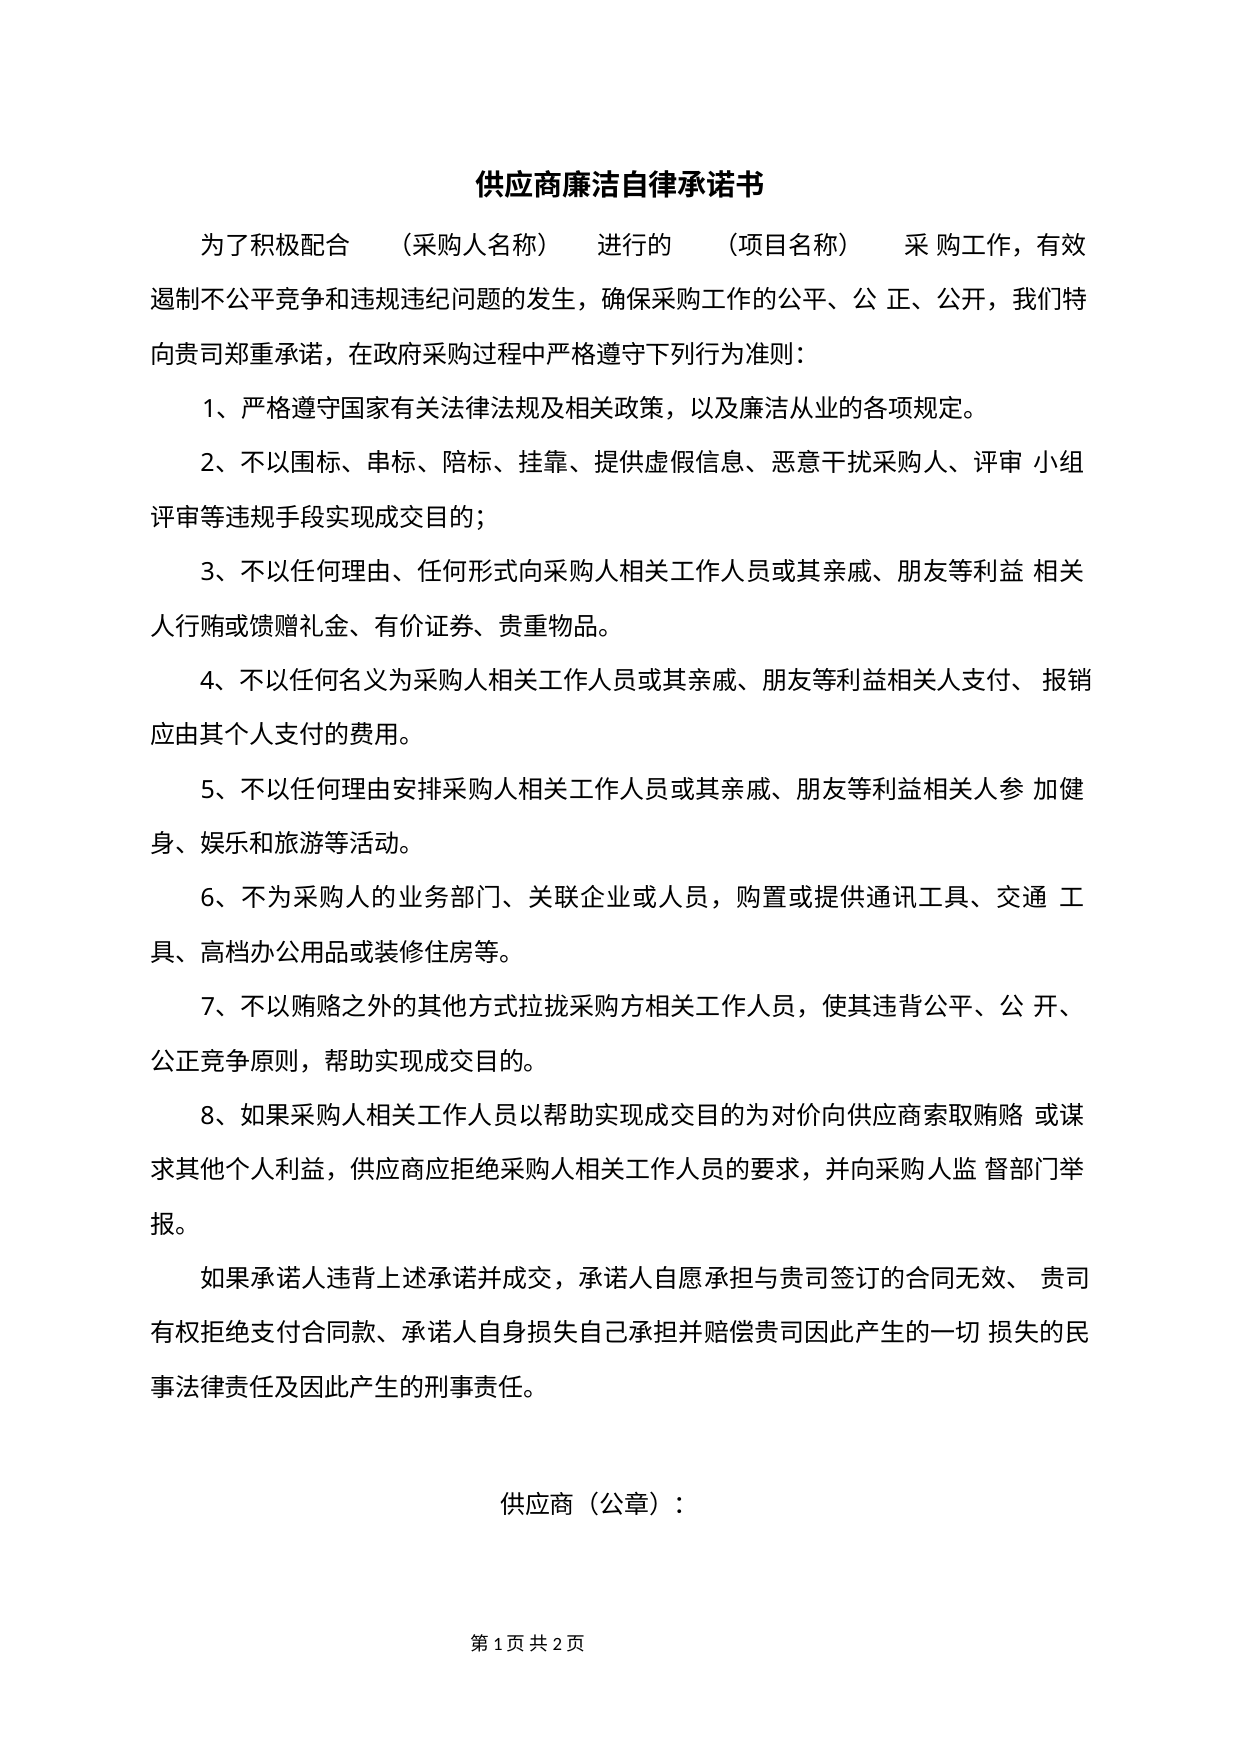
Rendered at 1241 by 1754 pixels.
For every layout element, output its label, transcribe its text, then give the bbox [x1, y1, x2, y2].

text 5、不以任何理由安排采购人相关工作人员或其亲戚、朋友等利益相关人参 加健身、娱乐和旅游等活动。 [150, 769, 1084, 860]
text 如果承诺人违背上述承诺并成交，承诺人自愿承担与贵司签订的合同无效、 贵司有权拒绝支付合同款、承诺人自身损失自己承担并赔偿贵司因此产生的一切 损失的民事法律责任及因此产生的刑事责任。 [150, 1258, 1090, 1403]
text 2、不以围标、串标、陪标、挂靠、提供虚假信息、恶意干扰采购人、评审 小组评审等违规手段实现成交目的； [151, 443, 1084, 533]
text 供应商（公章）： [500, 1470, 1084, 1535]
text 1、严格遵守国家有关法律法规及相关政策，以及廉洁从业的各项规定。 [202, 388, 1093, 425]
text 3、不以任何理由、任何形式向采购人相关工作人员或其亲戚、朋友等利益 相关人行贿或馈赠礼金、有价证券、贵重物品。 [150, 552, 1084, 642]
text 8、如果采购人相关工作人员以帮助实现成交目的为对价向供应商索取贿赂 或谋求其他个人利益，供应商应拒绝采购人相关工作人员的要求，并向采购人监 督部门举报。 [150, 1095, 1084, 1240]
text 6、不为采购人的业务部门、关联企业或人员，购置或提供通讯工具、交通 工具、高档办公用品或装修住房等。 [150, 878, 1084, 968]
text 4、不以任何名义为采购人相关工作人员或其亲戚、朋友等利益相关人支付、 报销应由其个人支付的费用。 [150, 660, 1093, 751]
text 供应商廉洁自律承诺书 [148, 162, 1093, 204]
text 7、不以贿赂之外的其他方式拉拢采购方相关工作人员，使其违背公平、公 开、公正竞争原则，帮助实现成交目的。 [150, 987, 1084, 1077]
text 为了积极配合 （采购人名称） 进行的 （项目名称） 采 购工作，有效遏制不公平竞争和违规违纪问题的发生，确保采购工作的公平、公 正、公开，我们特向贵司郑重承诺，在政府采购过程中严格遵守下列行为准则： [150, 225, 1088, 370]
